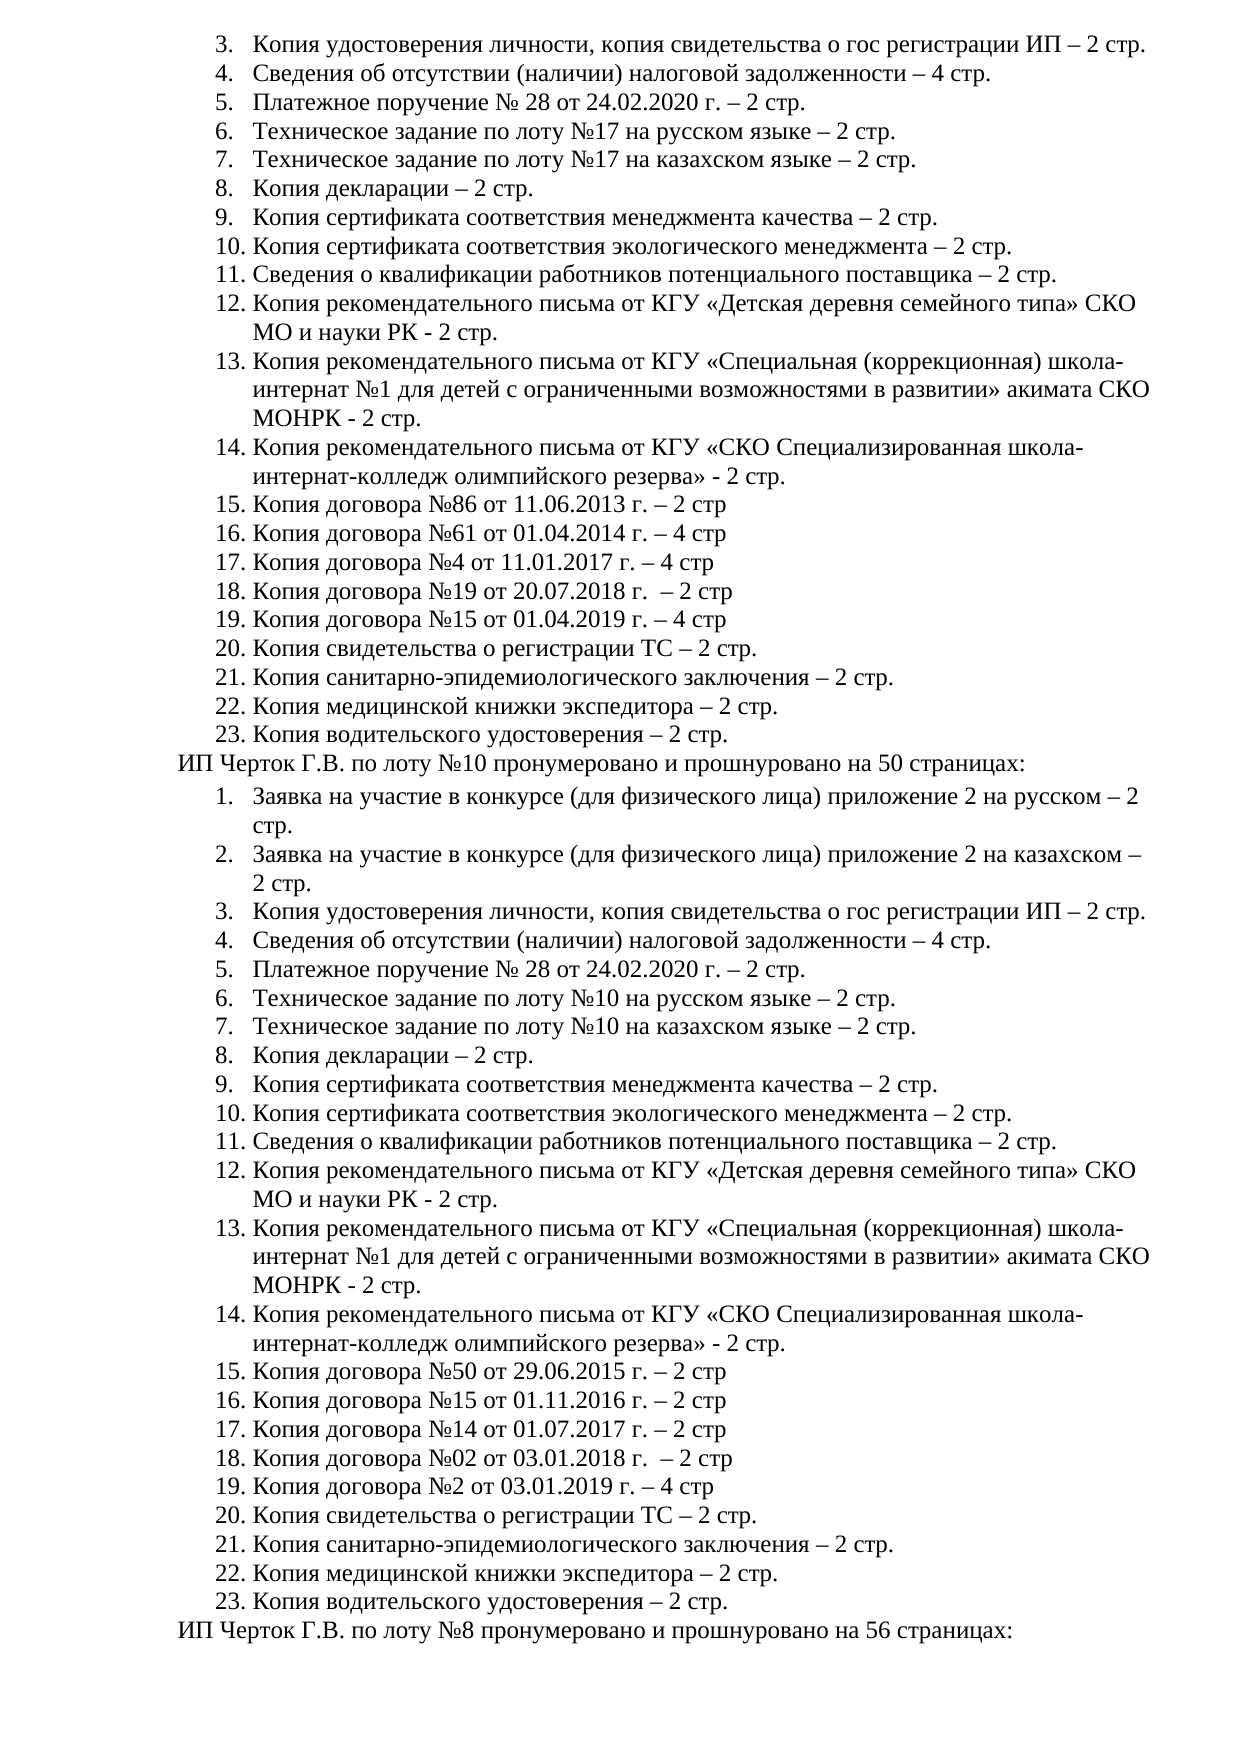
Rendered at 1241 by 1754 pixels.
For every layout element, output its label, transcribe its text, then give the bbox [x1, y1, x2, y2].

list Копия договора №4 от 11.01.2017 г. – 4 стр [215, 547, 1152, 576]
list Копия водительского удостоверения – 2 стр. [215, 719, 1152, 748]
list Техническое задание по лоту №10 на казахском языке – 2 стр. [215, 1011, 1152, 1040]
list Копия договора №19 от 20.07.2018 г. – 2 стр [215, 576, 1152, 604]
list Копия рекомендательного письма от КГУ «Детская деревня семейного типа» СКО МО и науки РК - 2 стр. [215, 288, 1152, 346]
list Копия сертификата соответствия менеджмента качества – 2 стр. [215, 1069, 1152, 1098]
list Копия санитарно-эпидемиологического заключения – 2 стр. [215, 1529, 1152, 1558]
list Копия медицинской книжки экспедитора – 2 стр. [215, 691, 1152, 719]
list Копия сертификата соответствия экологического менеджмента – 2 стр. [215, 1098, 1152, 1126]
list Заявка на участие в конкурсе (для физического лица) приложение 2 на русском – 2 стр. [215, 781, 1152, 839]
list Копия удостоверения личности, копия свидетельства о гос регистрации ИП – 2 стр. [215, 29, 1152, 58]
list Копия декларации – 2 стр. [215, 1040, 1152, 1069]
list Сведения о квалификации работников потенциального поставщика – 2 стр. [215, 1126, 1152, 1155]
list Копия сертификата соответствия экологического менеджмента – 2 стр. [215, 231, 1152, 259]
list Платежное поручение № 28 от 24.02.2020 г. – 2 стр. [215, 954, 1152, 983]
list Копия свидетельства о регистрации ТС – 2 стр. [215, 633, 1152, 662]
list Копия договора №86 от 11.06.2013 г. – 2 стр [215, 489, 1152, 518]
list Заявка на участие в конкурсе (для физического лица) приложение 2 на казахском – 2 стр. [215, 839, 1152, 896]
list Копия договора №02 от 03.01.2018 г. – 2 стр [215, 1443, 1152, 1471]
list Копия рекомендательного письма от КГУ «СКО Специализированная школа-интернат-колледж олимпийского резерва» - 2 стр. [215, 432, 1152, 489]
list Копия договора №14 от 01.07.2017 г. – 2 стр [215, 1414, 1152, 1443]
list Копия удостоверения личности, копия свидетельства о гос регистрации ИП – 2 стр. [215, 896, 1152, 925]
list Техническое задание по лоту №10 на русском языке – 2 стр. [215, 983, 1152, 1011]
list Копия сертификата соответствия менеджмента качества – 2 стр. [215, 202, 1152, 231]
list Техническое задание по лоту №17 на русском языке – 2 стр. [215, 116, 1152, 144]
list Копия договора №61 от 01.04.2014 г. – 4 стр [215, 518, 1152, 547]
list Сведения о квалификации работников потенциального поставщика – 2 стр. [215, 259, 1152, 288]
list Копия санитарно-эпидемиологического заключения – 2 стр. [215, 662, 1152, 691]
list Сведения об отсутствии (наличии) налоговой задолженности – 4 стр. [215, 925, 1152, 954]
list Копия договора №15 от 01.11.2016 г. – 2 стр [215, 1385, 1152, 1414]
list Копия рекомендательного письма от КГУ «СКО Специализированная школа-интернат-колледж олимпийского резерва» - 2 стр. [215, 1299, 1152, 1356]
list Копия свидетельства о регистрации ТС – 2 стр. [215, 1500, 1152, 1529]
list Копия договора №2 от 03.01.2019 г. – 4 стр [215, 1471, 1152, 1500]
list Копия рекомендательного письма от КГУ «Детская деревня семейного типа» СКО МО и науки РК - 2 стр. [215, 1155, 1152, 1213]
list Копия декларации – 2 стр. [215, 173, 1152, 202]
list Копия медицинской книжки экспедитора – 2 стр. [215, 1558, 1152, 1586]
list Сведения об отсутствии (наличии) налоговой задолженности – 4 стр. [215, 58, 1152, 87]
list Платежное поручение № 28 от 24.02.2020 г. – 2 стр. [215, 87, 1152, 116]
text ИП Черток Г.В. по лоту №10 пронумеровано и прошнуровано на 50 страницах: [177, 748, 1152, 777]
list Копия договора №50 от 29.06.2015 г. – 2 стр [215, 1356, 1152, 1385]
list Техническое задание по лоту №17 на казахском языке – 2 стр. [215, 144, 1152, 173]
list Копия водительского удостоверения – 2 стр. [215, 1586, 1152, 1615]
list Копия договора №15 от 01.04.2019 г. – 4 стр [215, 604, 1152, 633]
text ИП Черток Г.В. по лоту №8 пронумеровано и прошнуровано на 56 страницах: [177, 1615, 1152, 1644]
